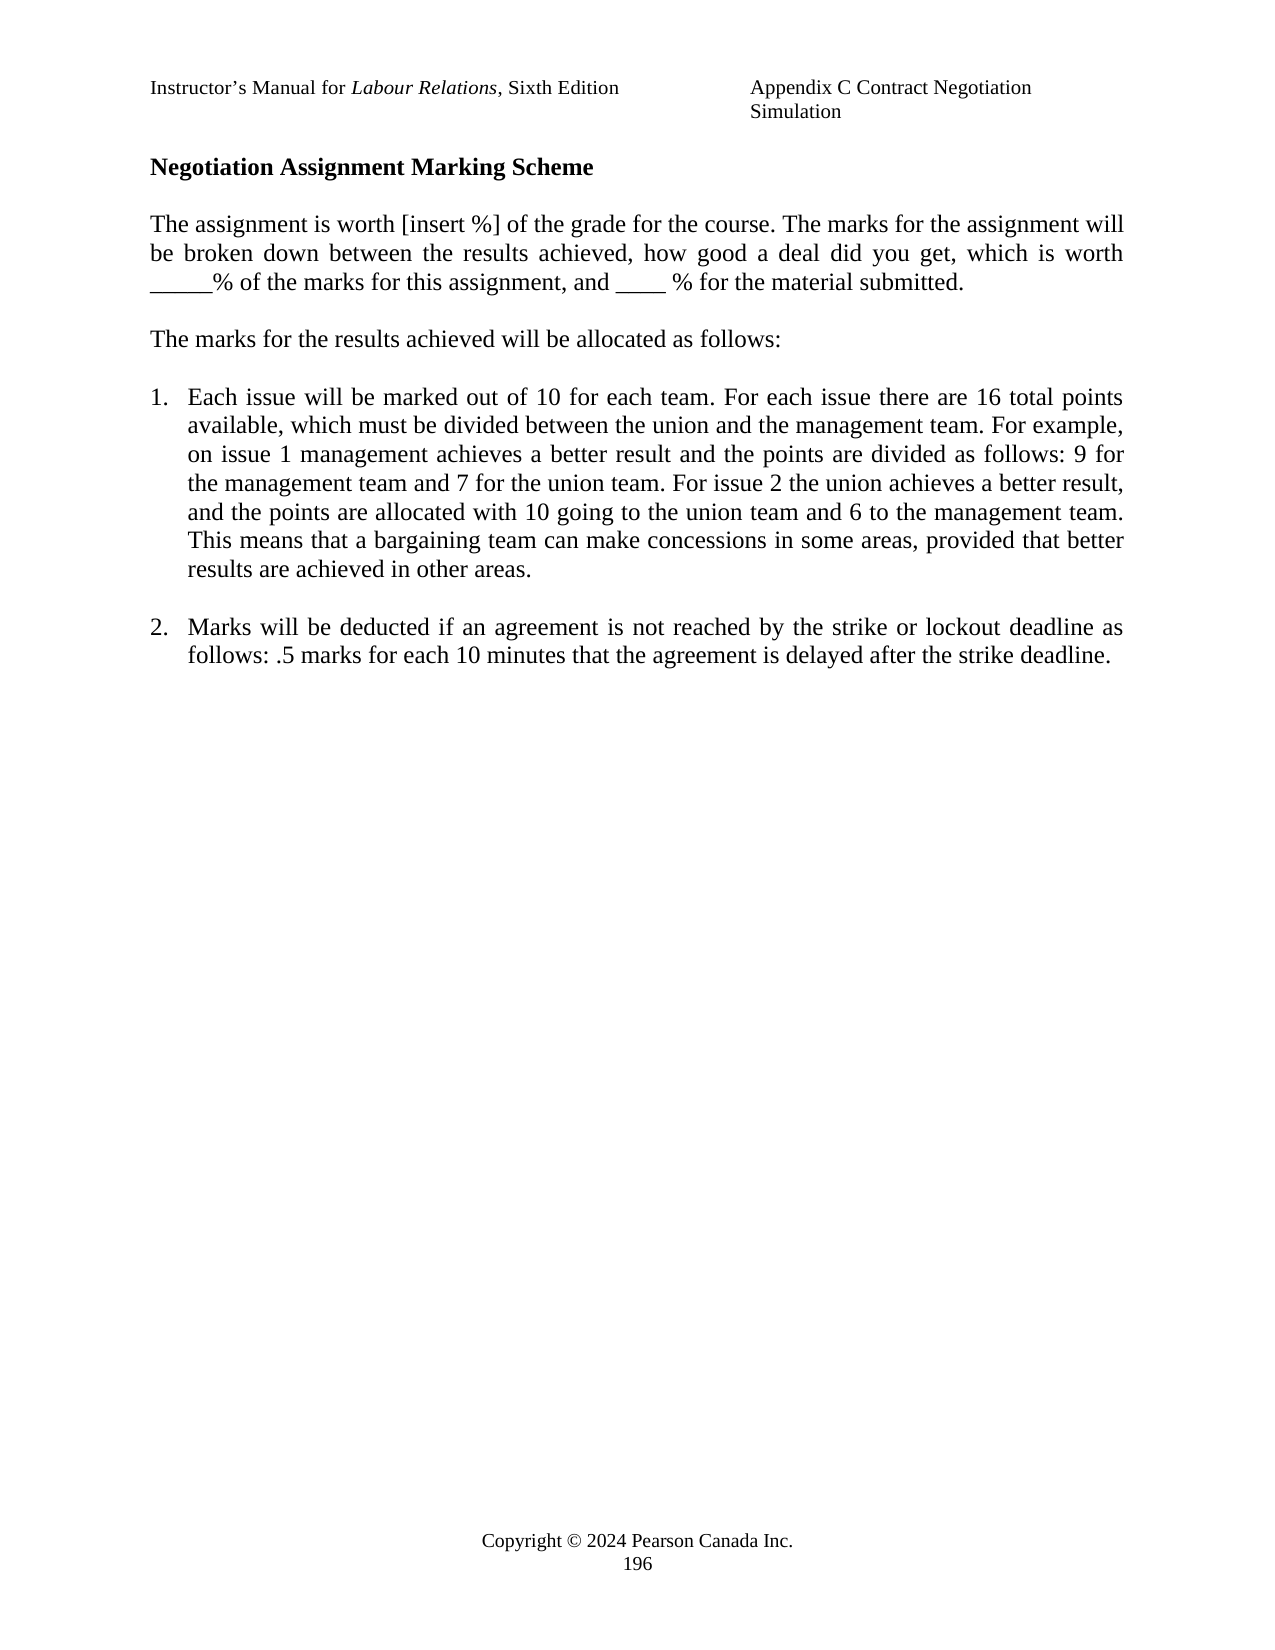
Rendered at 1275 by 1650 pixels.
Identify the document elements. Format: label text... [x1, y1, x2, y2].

text The marks for the results achieved will be allocated as follows: [150, 324, 1125, 353]
text The assignment is worth [insert %] of the grade for the course. The marks for the assignment will be broken down between the results achieved, how good a deal did you get, which is worth _____% of the marks for this assignment, and ____ % for the material submitted. [150, 209, 1125, 296]
list Marks will be deducted if an agreement is not reached by the strike or lockout deadline as follows: .5 marks for each 10 minutes that the agreement is delayed after the strike deadline. [150, 612, 1125, 669]
list Each issue will be marked out of 10 for each team. For each issue there are 16 total points available, which must be divided between the union and the management team. For example, on issue 1 management achieves a better result and the points are divided as follows: 9 for the management team and 7 for the union team. For issue 2 the union achieves a better result, and the points are allocated with 10 going to the union team and 6 to the management team. This means that a bargaining team can make concessions in some areas, provided that better results are achieved in other areas. [150, 382, 1125, 583]
subtitle Negotiation Assignment Marking Scheme [150, 152, 1125, 181]
